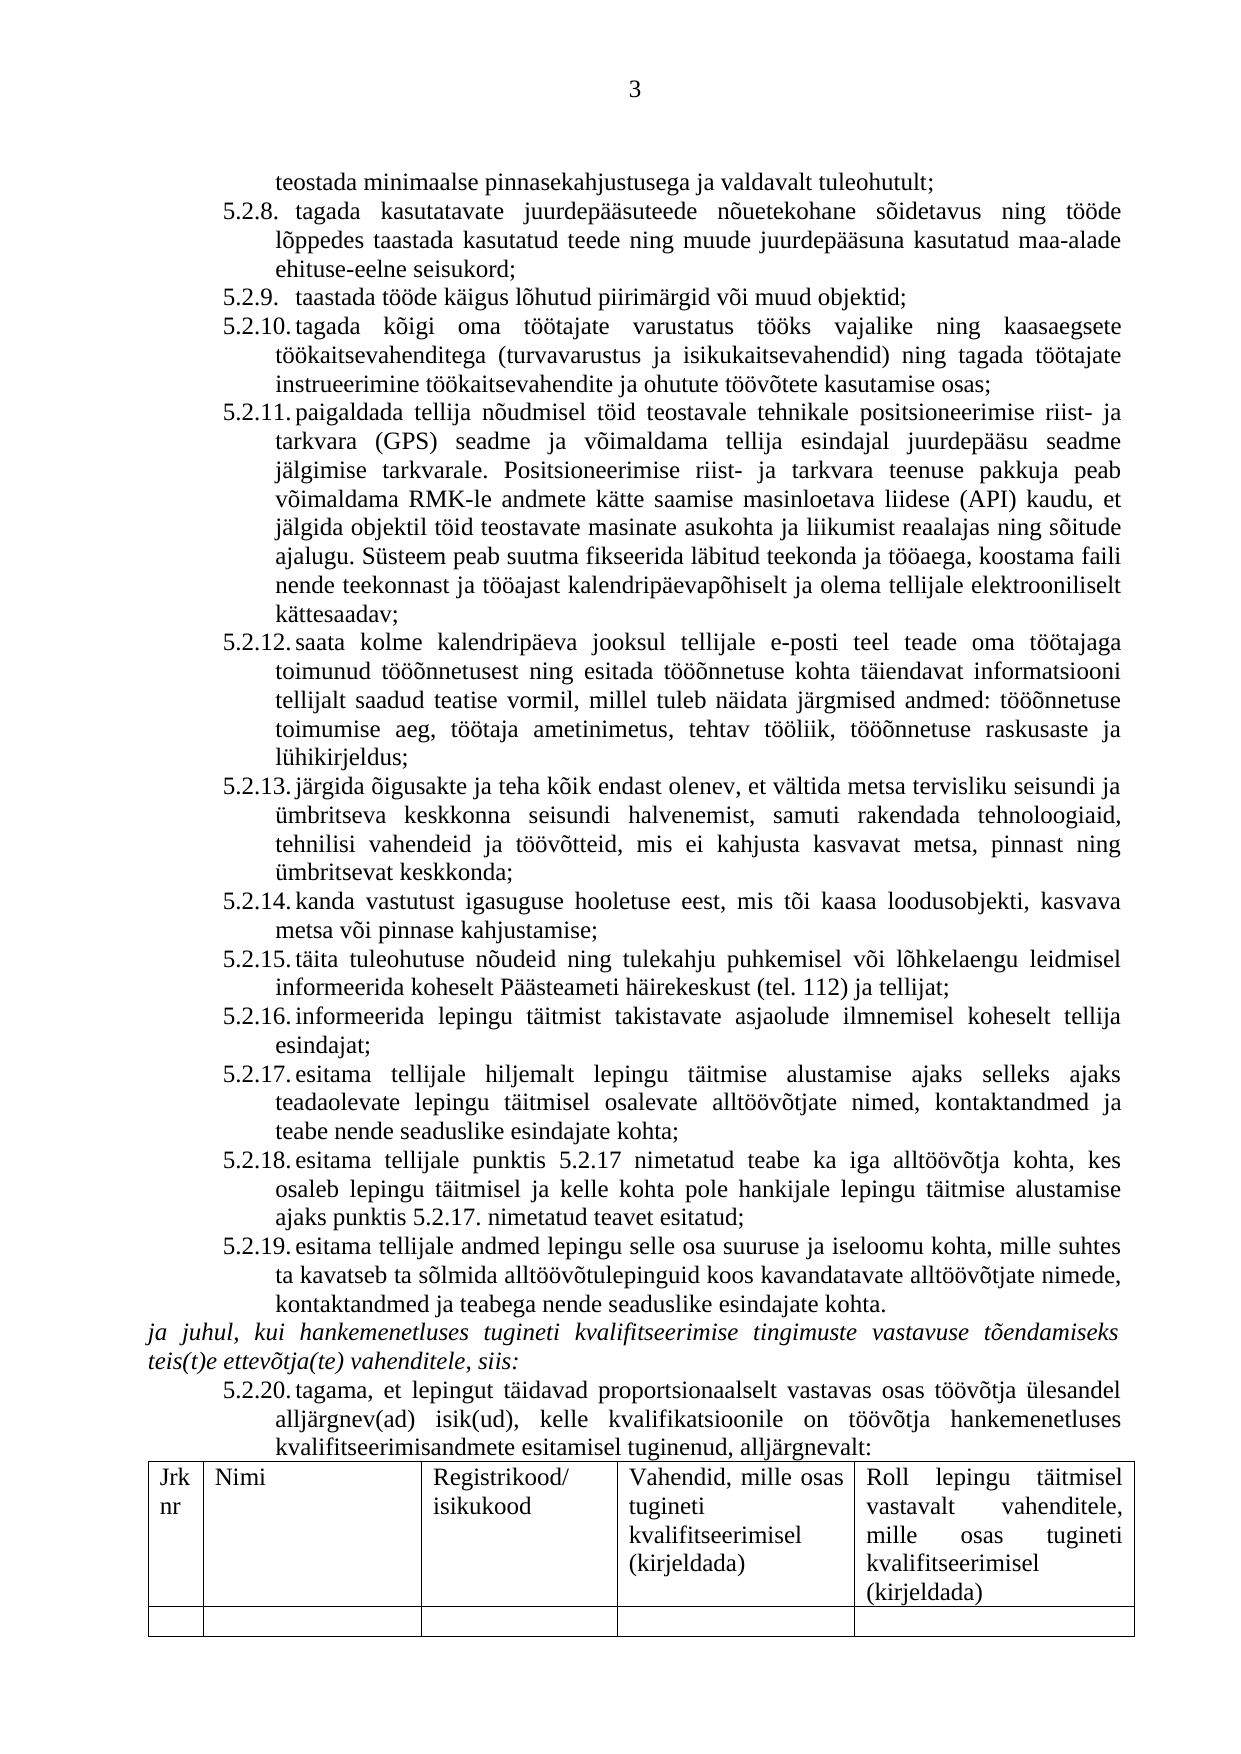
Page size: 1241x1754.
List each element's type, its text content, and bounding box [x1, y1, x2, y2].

table_cell [422, 1607, 617, 1636]
list paigaldada tellija nõudmisel töid teostavale tehnikale positsioneerimise riist- ja tarkvara (GPS) seadme ja võimaldama tellija esindajal juurdepääsu seadme jälgimise tarkvarale. Positsioneerimise riist- ja tarkvara teenuse pakkuja peab võimaldama RMK-le andmete kätte saamise masinloetava liidese (API) kaudu, et jälgida objektil töid teostavate masinate asukohta ja liikumist reaalajas ning sõitude ajalugu. Süsteem peab suutma fikseerida läbitud teekonda ja tööaega, koostama faili nende teekonnast ja tööajast kalendripäevapõhiselt ja olema tellijale elektrooniliselt kättesaadav; [223, 397, 1122, 627]
text ja juhul, kui hankemenetluses tugineti kvalifitseerimise tingimuste vastavuse tõendamiseks teis(t)e ettevõtja(te) vahenditele, siis: [148, 1317, 1122, 1375]
table_cell [204, 1607, 421, 1636]
table_cell [149, 1607, 203, 1636]
list informeerida lepingu täitmist takistavate asjaolude ilmnemisel koheselt tellija esindajat; [223, 1001, 1122, 1059]
list tagada kasutatavate juurdepääsuteede nõuetekohane sõidetavus ning tööde lõppedes taastada kasutatud teede ning muude juurdepääsuna kasutatud maa-alade ehituse-eelne seisukord; [223, 196, 1122, 282]
list tagada kõigi oma töötajate varustatus tööks vajalike ning kaasaegsete töökaitsevahenditega (turvavarustus ja isikukaitsevahendid) ning tagada töötajate instrueerimine töökaitsevahendite ja ohutute töövõtete kasutamise osas; [223, 311, 1122, 397]
list saata kolme kalendripäeva jooksul tellijale e-posti teel teade oma töötajaga toimunud tööõnnetusest ning esitada tööõnnetuse kohta täiendavat informatsiooni tellijalt saadud teatise vormil, millel tuleb näidata järgmised andmed: tööõnnetuse toimumise aeg, töötaja ametinimetus, tehtav tööliik, tööõnnetuse raskusaste ja lühikirjeldus; [223, 627, 1122, 771]
list täita tuleohutuse nõudeid ning tulekahju puhkemisel või lõhkelaengu leidmisel informeerida koheselt Päästeameti häirekeskust (tel. 112) ja tellijat; [223, 944, 1122, 1001]
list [223, 167, 1122, 196]
list kanda vastutust igasuguse hooletuse eest, mis tõi kaasa loodusobjekti, kasvava metsa või pinnase kahjustamise; [223, 886, 1122, 944]
list taastada tööde käigus lõhutud piirimärgid või muud objektid; [223, 282, 1122, 311]
table_header Vahendid, mille osas tugineti kvalifitseerimisel (kirjeldada) [618, 1462, 854, 1606]
table_header Registrikood/ isikukood [422, 1462, 617, 1606]
table_header Roll lepingu täitmisel vastavalt vahenditele, mille osas tugineti kvalifitseerimisel (kirjeldada) [855, 1462, 1134, 1606]
table_header Jrk nr [149, 1462, 203, 1606]
table_cell [618, 1607, 854, 1636]
list järgida õigusakte ja teha kõik endast olenev, et vältida metsa tervisliku seisundi ja ümbritseva keskkonna seisundi halvenemist, samuti rakendada tehnoloogiaid, tehnilisi vahendeid ja töövõtteid, mis ei kahjusta kasvavat metsa, pinnast ning ümbritsevat keskkonda; [223, 771, 1122, 886]
list esitama tellijale andmed lepingu selle osa suuruse ja iseloomu kohta, mille suhtes ta kavatseb ta sõlmida alltöövõtulepinguid koos kavandatavate alltöövõtjate nimede, kontaktandmed ja teabega nende seaduslike esindajate kohta. [223, 1231, 1122, 1317]
list esitama tellijale punktis 5.2.17 nimetatud teabe ka iga alltöövõtja kohta, kes osaleb lepingu täitmisel ja kelle kohta pole hankijale lepingu täitmise alustamise ajaks punktis 5.2.17. nimetatud teavet esitatud; [223, 1145, 1122, 1231]
table_header Nimi [204, 1462, 421, 1606]
list esitama tellijale hiljemalt lepingu täitmise alustamise ajaks selleks ajaks teadaolevate lepingu täitmisel osalevate alltöövõtjate nimed, kontaktandmed ja teabe nende seaduslike esindajate kohta; [223, 1059, 1122, 1145]
table_cell [855, 1607, 1134, 1636]
list tagama, et lepingut täidavad proportsionaalselt vastavas osas töövõtja ülesandel alljärgnev(ad) isik(ud), kelle kvalifikatsioonile on töövõtja hankemenetluses kvalifitseerimisandmete esitamisel tuginenud, alljärgnevalt: [223, 1375, 1122, 1461]
